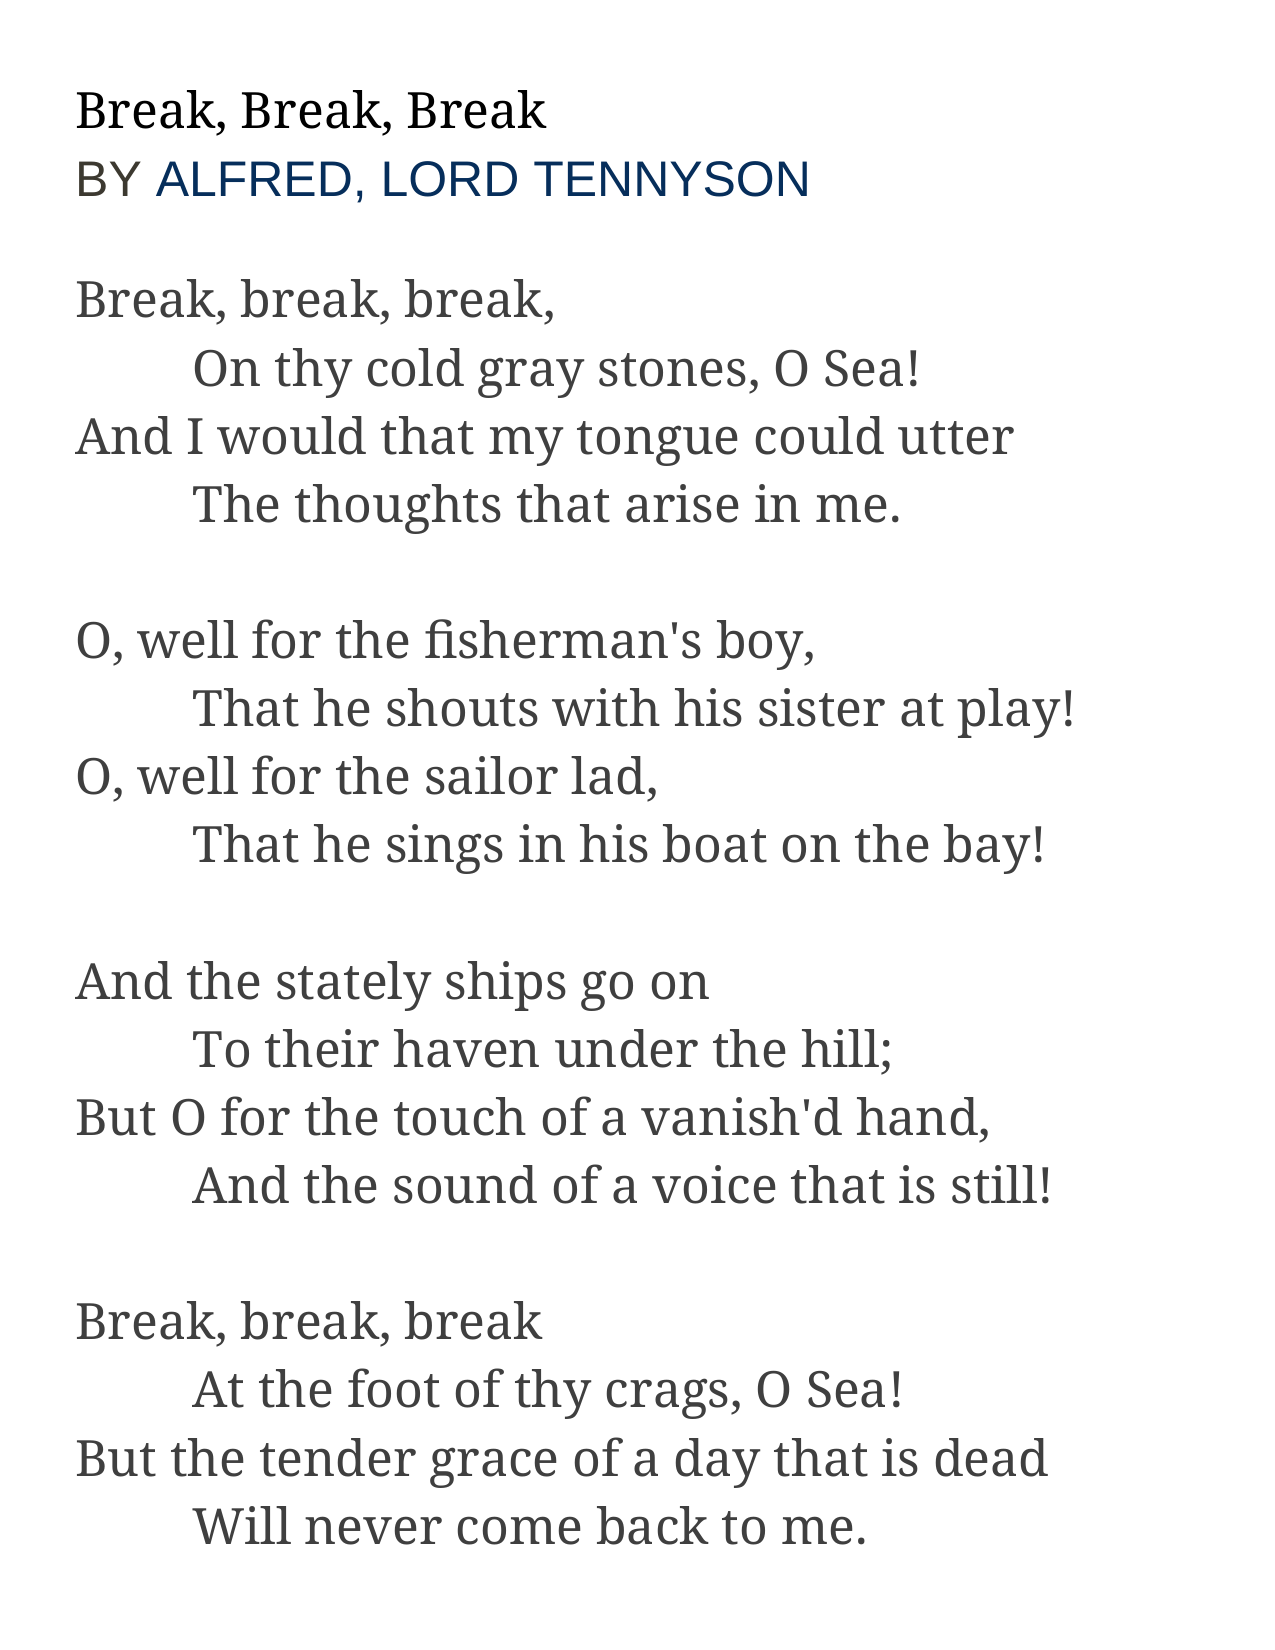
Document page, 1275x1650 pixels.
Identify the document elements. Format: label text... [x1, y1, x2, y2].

text BY ALFRED, LORD TENNYSON [75, 149, 1200, 207]
text O, well for the fisherman's boy, [75, 605, 1200, 673]
text And the stately ships go on [75, 946, 1200, 1014]
text On thy cold gray stones, O Sea! [75, 332, 1200, 401]
text That he shouts with his sister at play! [75, 673, 1200, 741]
text O, well for the sailor lad, [75, 741, 1200, 809]
text Break, Break, Break [75, 75, 1200, 143]
text Break, break, break [75, 1286, 1200, 1354]
text That he sings in his boat on the bay! [75, 809, 1200, 877]
text But O for the touch of a vanish'd hand, [75, 1082, 1200, 1150]
text And the sound of a voice that is still! [75, 1150, 1200, 1218]
text But the tender grace of a day that is dead [75, 1422, 1200, 1491]
text To their haven under the hill; [75, 1014, 1200, 1082]
text The thoughts that arise in me. [75, 469, 1200, 537]
text At the foot of thy crags, O Sea! [75, 1354, 1200, 1422]
text Break, break, break, [75, 264, 1200, 332]
text Will never come back to me. [75, 1491, 1200, 1559]
text And I would that my tongue could utter [75, 401, 1200, 469]
